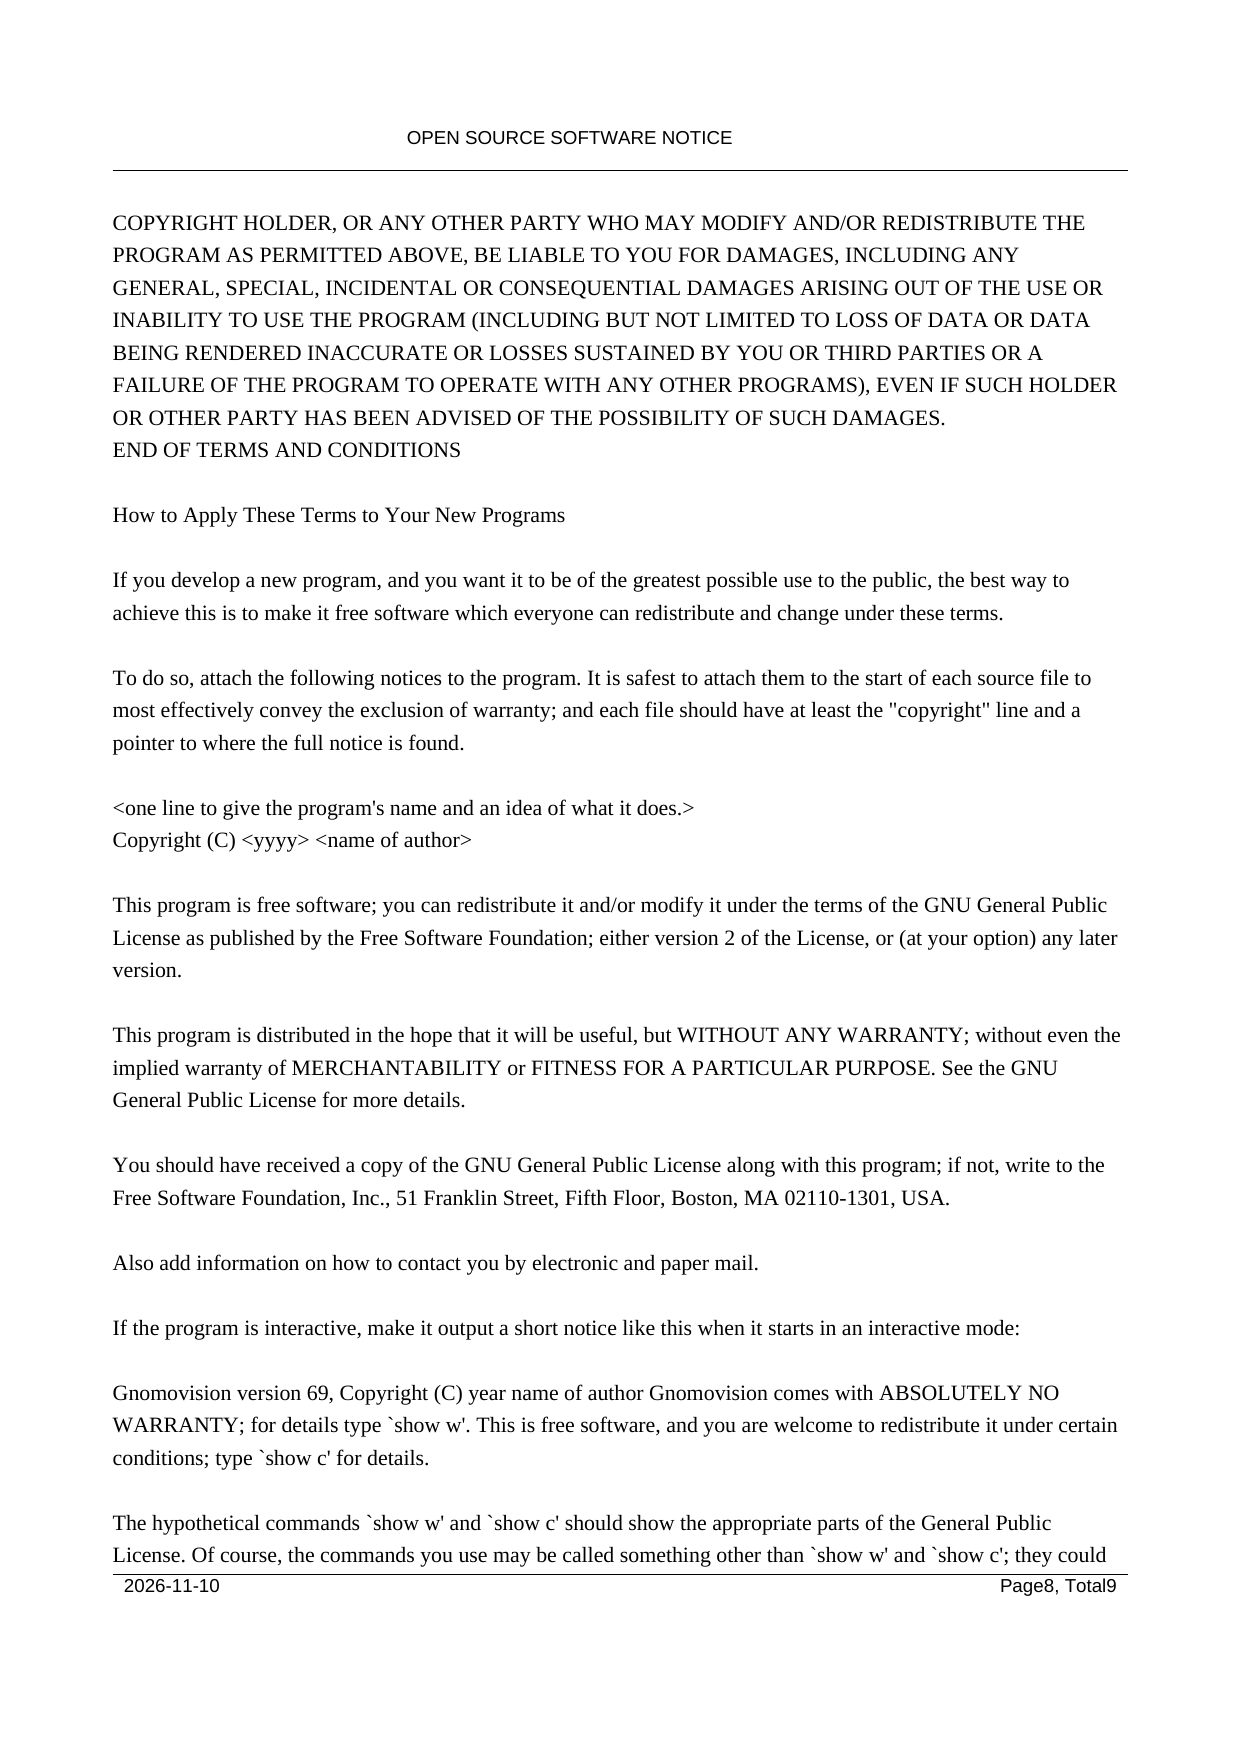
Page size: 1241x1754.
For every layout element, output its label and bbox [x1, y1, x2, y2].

text [112, 206, 1128, 1571]
